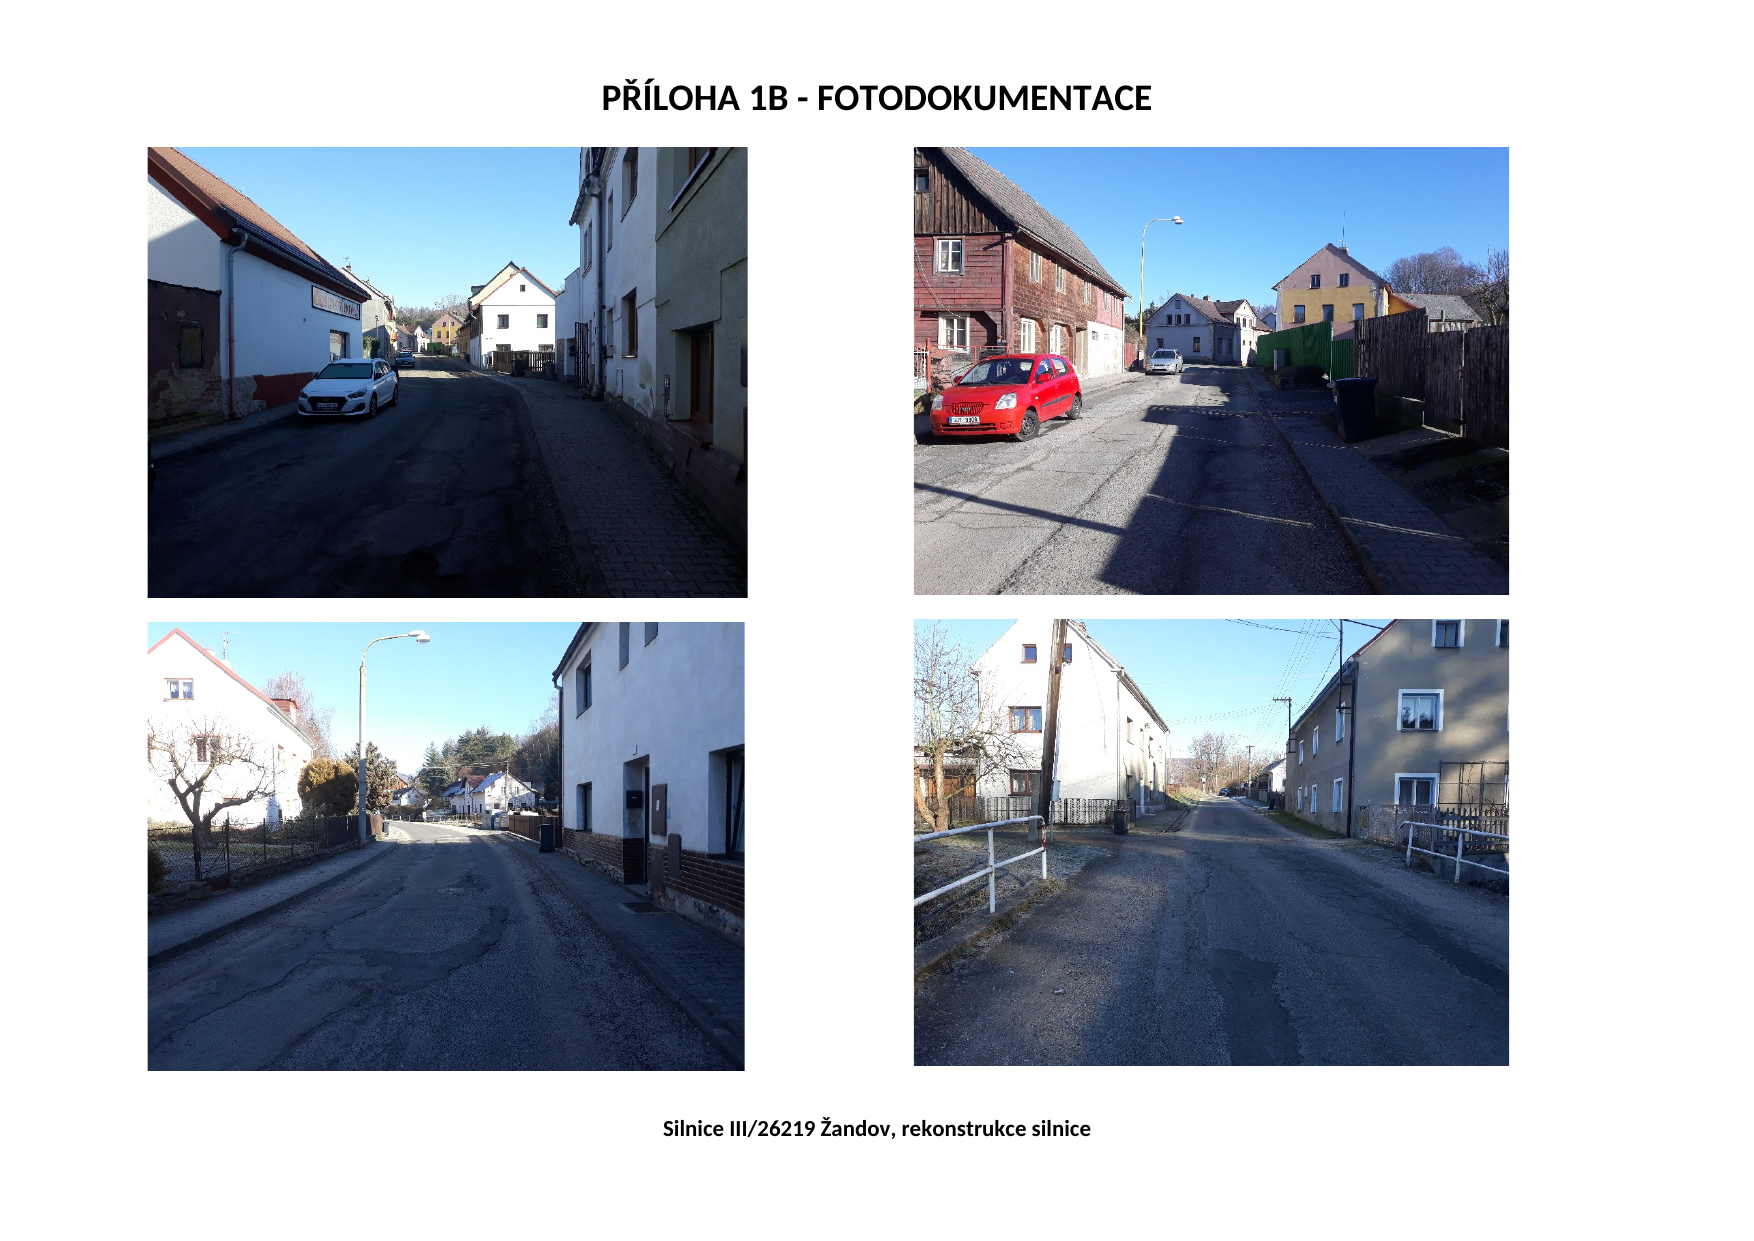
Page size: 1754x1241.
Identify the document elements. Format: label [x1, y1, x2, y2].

picture [913, 619, 1510, 1066]
picture [147, 147, 748, 598]
picture [913, 147, 1510, 595]
picture [147, 622, 745, 1071]
